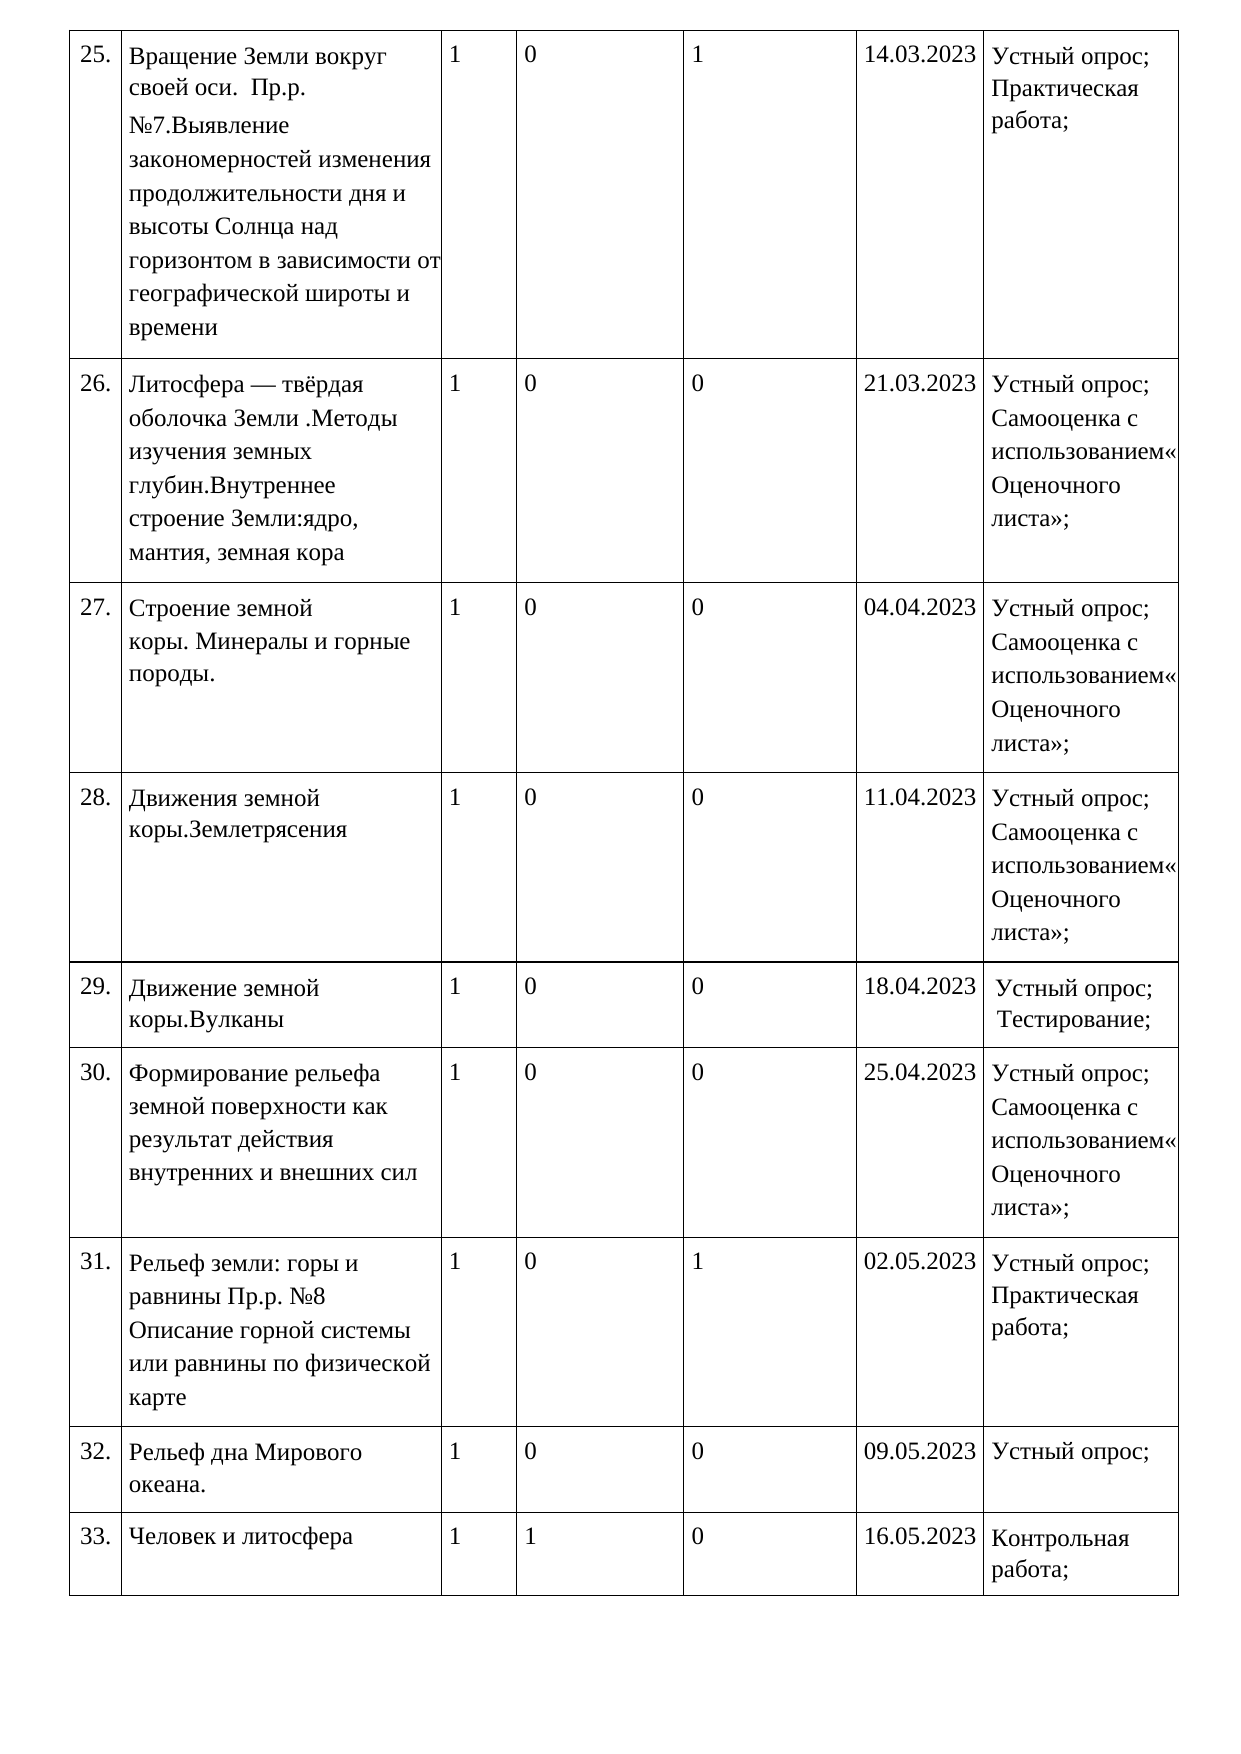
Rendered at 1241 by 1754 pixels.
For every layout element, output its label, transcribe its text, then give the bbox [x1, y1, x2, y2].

table_cell 0 [517, 963, 683, 1047]
table_cell 0 [684, 583, 856, 772]
table_cell 1 [442, 359, 516, 582]
table_cell 26. [70, 359, 121, 582]
table_cell 0 [684, 773, 856, 961]
table_cell Устный опрос; Самооценка с использованием«Оценочного листа»; [984, 359, 1178, 582]
table_cell 1 [442, 1513, 516, 1595]
table_header 25. [70, 31, 121, 358]
table_cell 29. [70, 963, 121, 1047]
table_cell Устный опрос; Самооценка с использованием«Оценочного листа»; [984, 583, 1178, 772]
table_cell 09.05.2023 [857, 1427, 983, 1512]
table_cell 1 [442, 583, 516, 772]
table_cell Формирование рельефа земной поверхности как результат действия внутренних и внешних сил [122, 1048, 441, 1237]
table_cell 0 [517, 1048, 683, 1237]
table_header 14.03.2023 [857, 31, 983, 358]
table_cell 18.04.2023 [857, 963, 983, 1047]
table_cell Литосфера — твёрдая оболочка Земли .Методы изучения земных глубин.Внутреннее строение Земли:ядро, мантия, земная кора [122, 359, 441, 582]
table_cell 04.04.2023 [857, 583, 983, 772]
table_cell 30. [70, 1048, 121, 1237]
table_cell Человек и литосфера [122, 1513, 441, 1595]
table_cell Устный опрос; [984, 1427, 1178, 1512]
table_cell Устный опрос; Практическая работа; [984, 1238, 1178, 1426]
table_cell 0 [684, 963, 856, 1047]
table_cell 1 [442, 963, 516, 1047]
table_cell Устный опрос; Самооценка с использованием«Оценочного листа»; [984, 1048, 1178, 1237]
table_cell 0 [684, 1048, 856, 1237]
table_header 1 [684, 31, 856, 358]
table_cell 0 [684, 1427, 856, 1512]
table_cell 33. [70, 1513, 121, 1595]
table_cell 1 [442, 1238, 516, 1426]
table_cell 1 [442, 1427, 516, 1512]
table_cell 11.04.2023 [857, 773, 983, 961]
table_cell 0 [517, 1427, 683, 1512]
table_cell 31. [70, 1238, 121, 1426]
table_cell 0 [684, 359, 856, 582]
table_header 1 [442, 31, 516, 358]
table_cell 21.03.2023 [857, 359, 983, 582]
table_cell 0 [517, 773, 683, 961]
table_cell 1 [442, 1048, 516, 1237]
table_cell Строение земной коры. Минералы и горные породы. [122, 583, 441, 772]
table_cell 1 [517, 1513, 683, 1595]
table_cell Движение земной коры.Вулканы [122, 963, 441, 1047]
table_cell 1 [684, 1238, 856, 1426]
table_cell Устный опрос; Самооценка с использованием«Оценочного листа»; [984, 773, 1178, 961]
table_cell Устный опрос; Тестирование; [984, 963, 1178, 1047]
table_cell Рельеф земли: горы и равнины Пр.р. №8 Описание горной системы или равнины по физической карте [122, 1238, 441, 1426]
table_cell Контрольная работа; [984, 1513, 1178, 1595]
table_cell 02.05.2023 [857, 1238, 983, 1426]
table_cell 27. [70, 583, 121, 772]
table_cell 28. [70, 773, 121, 961]
table_cell 0 [517, 583, 683, 772]
table_header Устный опрос; Практическая работа; [984, 31, 1178, 358]
table_header Вращение Земли вокруг своей оси. Пр.р. №7.Выявление закономерностей изменения продолжительности дня и высоты Солнца над горизонтом в зависимости от географической широты и времени [122, 31, 441, 358]
table_cell Рельеф дна Мирового океана. [122, 1427, 441, 1512]
table_cell 0 [517, 1238, 683, 1426]
table_header 0 [517, 31, 683, 358]
table_cell 1 [442, 773, 516, 961]
table_cell 0 [517, 359, 683, 582]
table_cell 0 [684, 1513, 856, 1595]
table_cell Движения земной коры.Землетрясения [122, 773, 441, 961]
table_cell 25.04.2023 [857, 1048, 983, 1237]
table_cell 16.05.2023 [857, 1513, 983, 1595]
table_cell 32. [70, 1427, 121, 1512]
